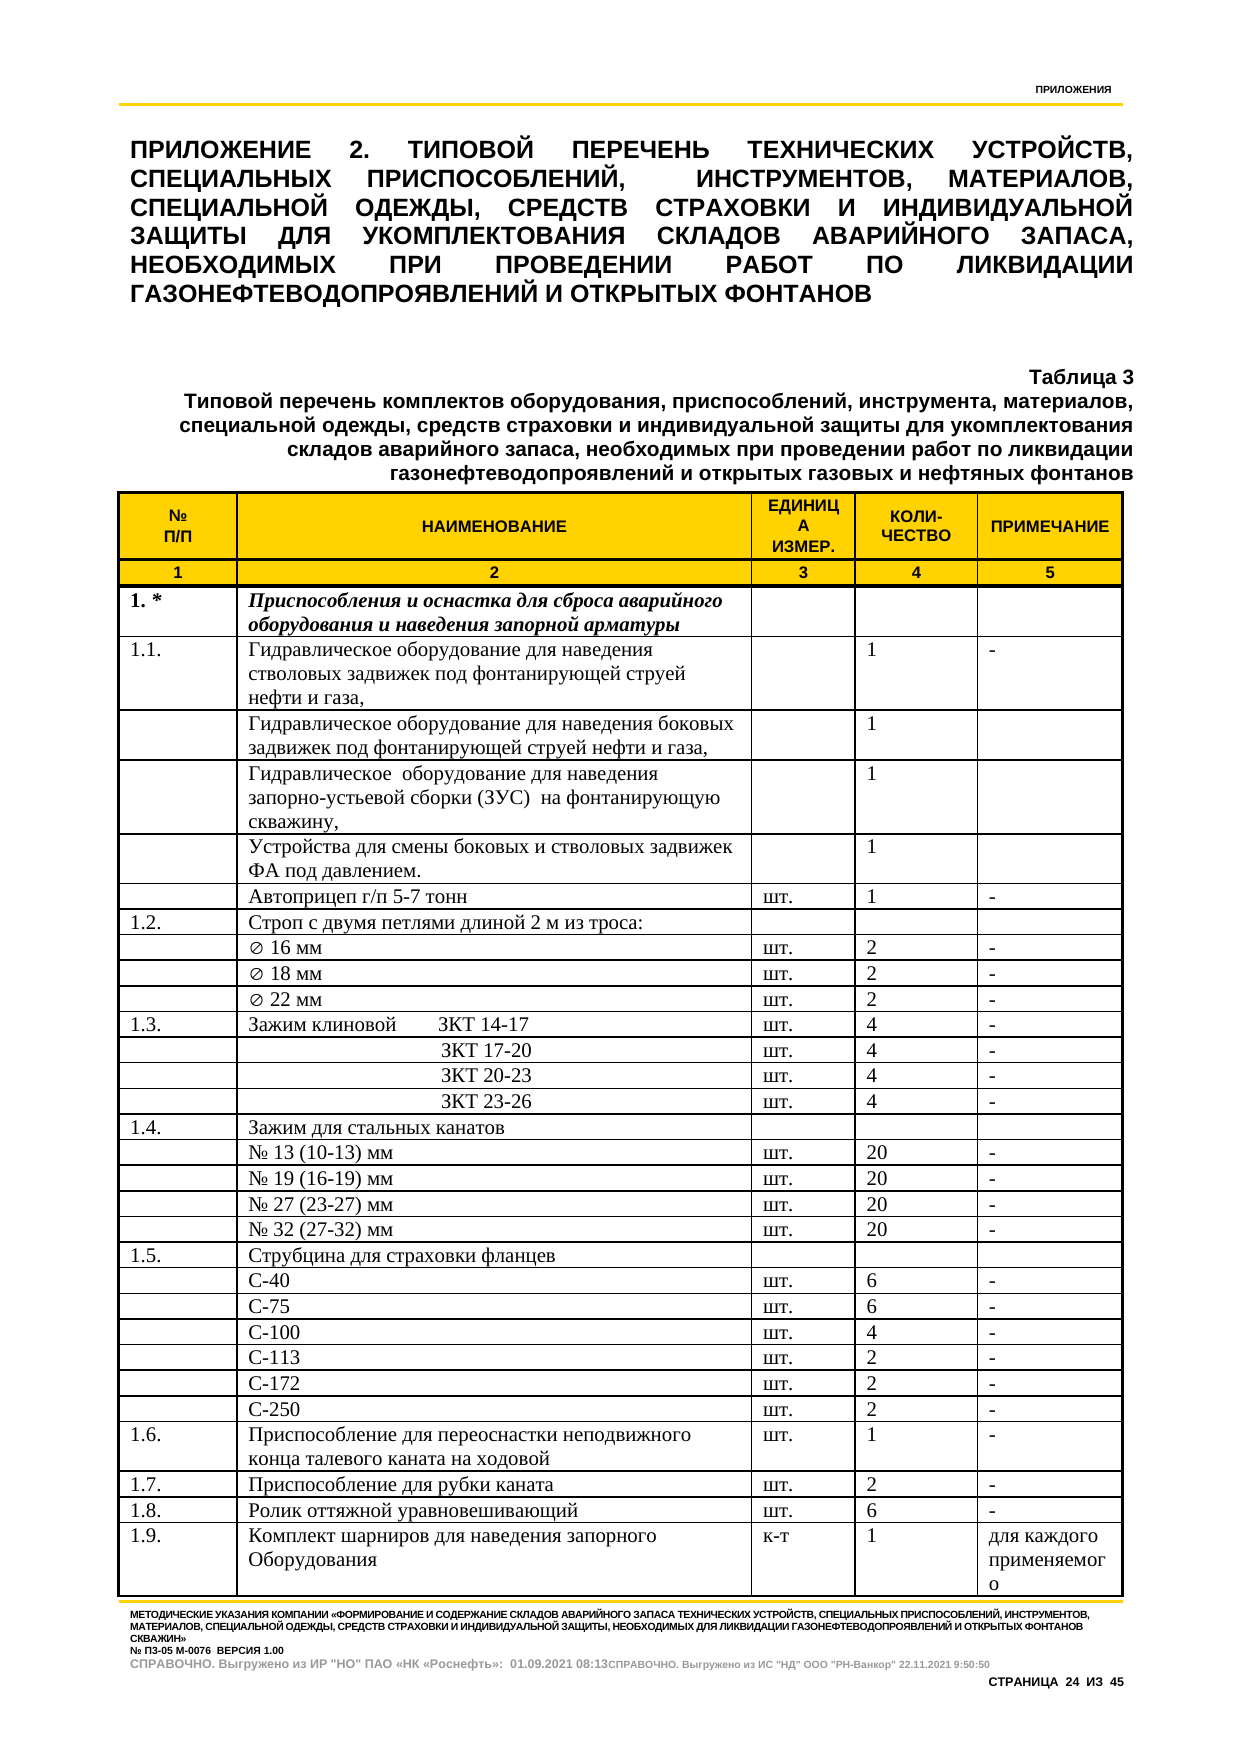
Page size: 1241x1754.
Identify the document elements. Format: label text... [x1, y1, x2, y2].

table_cell Автоприцеп г/п 5-7 тонн [238, 884, 751, 908]
table_cell [856, 1115, 977, 1139]
table_cell 1. * [120, 588, 236, 636]
table_cell - [978, 1397, 1121, 1421]
table_cell - [978, 1217, 1121, 1241]
table_cell шт. [752, 1422, 854, 1470]
table_cell 16 мм [238, 935, 751, 959]
table_header Примечание [978, 494, 1121, 558]
table_cell [120, 711, 236, 759]
table_cell шт. [752, 1012, 854, 1036]
table_cell ЗКТ 17-20 [238, 1038, 751, 1062]
table_cell [120, 1345, 236, 1369]
subtitle ПРИЛОЖЕНИЕ 2. ТИПОВОЙ ПЕРЕЧЕНЬ ТЕХНИЧЕСКИХ УСТРОЙСТВ, СПЕЦИАЛЬНЫХ ПРИСПОСОБЛЕНИЙ, ИНСТРУМЕНТОВ, МАТЕРИАЛОВ, СПЕЦИАЛЬНОЙ ОДЕЖДЫ, СРЕДСТВ СТРАХОВКИ И ИНДИВИДУАЛЬНОЙ ЗАЩИТЫ ДЛЯ УКОМПЛЕКТОВАНИЯ СКЛАДОВ АВАРИЙНОГО ЗАПАСА, НЕОБХОДИМЫХ ПРИ ПРОВЕДЕНИИ РАБОТ ПО ЛИКВИДАЦИИ ГАЗОНЕФТЕВОДОПРОЯВЛЕНИЙ И ОТКРЫТЫХ ФОНТАНОВ [130, 135, 1134, 307]
table_cell [120, 1089, 236, 1113]
table_cell № 13 (10-13) мм [238, 1140, 751, 1164]
table_cell - [978, 1192, 1121, 1216]
table_cell - [978, 1012, 1121, 1036]
table_header НАИМЕНОВАНИЕ [238, 494, 751, 558]
table_header КОЛИ-ЧЕСТВО [856, 494, 977, 558]
table_cell [120, 935, 236, 959]
table_cell [856, 1243, 977, 1267]
table_cell С-113 [238, 1345, 751, 1369]
table_cell [120, 884, 236, 908]
table_cell [120, 1192, 236, 1216]
table_cell 1 [856, 1523, 977, 1595]
table_cell [856, 910, 977, 934]
table_cell Приспособления и оснастка для сброса аварийного оборудования и наведения запорной арматуры [238, 588, 751, 636]
table_cell Приспособление для рубки каната [238, 1472, 751, 1496]
table_cell [856, 588, 977, 636]
table_header № п/п [120, 494, 236, 558]
table_cell 2 [856, 961, 977, 985]
table_cell № 19 (16-19) мм [238, 1166, 751, 1190]
table_cell № 32 (27-32) мм [238, 1217, 751, 1241]
table_cell 1.7. [120, 1472, 236, 1496]
table_cell 20 [856, 1166, 977, 1190]
table_cell 1.5. [120, 1243, 236, 1267]
table_cell шт. [752, 961, 854, 985]
table_cell Гидравлическое оборудование для наведения запорно-устьевой сборки (ЗУС) на фонтанирующую скважину, [238, 761, 751, 833]
table_cell Гидравлическое оборудование для наведения боковых задвижек под фонтанирующей струей нефти и газа, [238, 711, 751, 759]
table_cell шт. [752, 1498, 854, 1522]
table_cell 22 мм [238, 987, 751, 1011]
table_cell [752, 711, 854, 759]
table_cell 18 мм [238, 961, 751, 985]
table_cell [978, 761, 1121, 833]
table_cell 20 [856, 1217, 977, 1241]
text Типовой перечень комплектов оборудования, приспособлений, инструмента, материалов, специальной одежды, средств страховки и индивидуальной защиты для укомплектования складов аварийного запаса, необходимых при проведении работ по ликвидации газонефтеводопроявлений и открытых газовых и нефтяных фонтанов [130, 389, 1134, 485]
table_cell - [978, 1140, 1121, 1164]
table_cell - [978, 1294, 1121, 1318]
table_cell - [978, 1089, 1121, 1113]
table_cell [120, 1217, 236, 1241]
table_cell 20 [856, 1192, 977, 1216]
table_cell 1.9. [120, 1523, 236, 1595]
table_cell - [978, 1166, 1121, 1190]
table_cell [120, 1038, 236, 1062]
table_cell [978, 588, 1121, 636]
table_cell Устройства для смены боковых и стволовых задвижек ФА под давлением. [238, 835, 751, 882]
table_cell С-75 [238, 1294, 751, 1318]
table_cell шт. [752, 1397, 854, 1421]
table_cell - [978, 1038, 1121, 1062]
table_cell шт. [752, 1371, 854, 1395]
table_cell [978, 1115, 1121, 1139]
table_cell [120, 987, 236, 1011]
table_cell 2 [856, 1472, 977, 1496]
table_cell шт. [752, 1089, 854, 1113]
table_cell 1 [120, 561, 236, 584]
table_cell 5 [978, 561, 1121, 584]
table_cell [752, 910, 854, 934]
table_cell С-250 [238, 1397, 751, 1421]
table_cell - [978, 987, 1121, 1011]
table_cell к-т [752, 1523, 854, 1595]
table_cell С-100 [238, 1320, 751, 1344]
table_cell шт. [752, 1166, 854, 1190]
table_cell шт. [752, 1320, 854, 1344]
table_cell 1.2. [120, 910, 236, 934]
table_cell 2 [856, 935, 977, 959]
table_cell шт. [752, 1192, 854, 1216]
table_cell шт. [752, 884, 854, 908]
table_cell 1.1. [120, 637, 236, 709]
table_cell - [978, 1472, 1121, 1496]
table_cell шт. [752, 1038, 854, 1062]
text Таблица 3 [130, 365, 1134, 389]
table_cell 1.3. [120, 1012, 236, 1036]
table_cell 1.4. [120, 1115, 236, 1139]
table_cell [978, 835, 1121, 882]
table_cell - [978, 935, 1121, 959]
table_cell № 27 (23-27) мм [238, 1192, 751, 1216]
table_cell шт. [752, 1140, 854, 1164]
table_cell 4 [856, 1038, 977, 1062]
table_cell ЗКТ 23-26 [238, 1089, 751, 1113]
table_cell 20 [856, 1140, 977, 1164]
table_cell [120, 1320, 236, 1344]
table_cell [978, 1523, 1121, 1595]
table_cell С-172 [238, 1371, 751, 1395]
table_cell шт. [752, 1294, 854, 1318]
table_cell [752, 761, 854, 833]
table_cell 2 [856, 1345, 977, 1369]
table_cell 2 [856, 987, 977, 1011]
table_cell 1 [856, 1422, 977, 1470]
table_cell - [978, 637, 1121, 709]
table_cell - [978, 1345, 1121, 1369]
table_cell 4 [856, 1089, 977, 1113]
table_cell 4 [856, 1320, 977, 1344]
table_cell 4 [856, 1063, 977, 1087]
table_cell - [978, 1063, 1121, 1087]
table_cell [120, 1140, 236, 1164]
table_cell шт. [752, 1063, 854, 1087]
table_cell 2 [238, 561, 751, 584]
table_cell [120, 1063, 236, 1087]
table_cell 3 [752, 561, 854, 584]
table_cell [752, 588, 854, 636]
table_cell шт. [752, 1345, 854, 1369]
table_cell [120, 1268, 236, 1292]
table_cell Зажим для стальных канатов [238, 1115, 751, 1139]
table_cell Зажим клиновой ЗКТ 14-17 [238, 1012, 751, 1036]
table_cell - [978, 1498, 1121, 1522]
table_cell Приспособление для переоснастки неподвижного конца талевого каната на ходовой [238, 1422, 751, 1470]
table_cell [120, 835, 236, 882]
table_cell Строп с двумя петлями длиной 2 м из троса: [238, 910, 751, 934]
table_cell 1.8. [120, 1498, 236, 1522]
table_cell 1 [856, 761, 977, 833]
table_cell [120, 1166, 236, 1190]
table_cell [120, 1294, 236, 1318]
table_cell - [978, 1320, 1121, 1344]
table_header ЕДИНИЦА измер. [752, 494, 854, 558]
table_cell шт. [752, 1268, 854, 1292]
table_cell шт. [752, 987, 854, 1011]
table_cell ЗКТ 20-23 [238, 1063, 751, 1087]
table_cell [978, 1243, 1121, 1267]
table_cell 6 [856, 1268, 977, 1292]
table_cell 1 [856, 711, 977, 759]
table_cell 6 [856, 1294, 977, 1318]
table_cell 4 [856, 1012, 977, 1036]
table_cell шт. [752, 1472, 854, 1496]
table_cell - [978, 1371, 1121, 1395]
table_cell [752, 1115, 854, 1139]
table_cell шт. [752, 1217, 854, 1241]
table_cell Гидравлическое оборудование для наведения стволовых задвижек под фонтанирующей струей нефти и газа, [238, 637, 751, 709]
table_cell Ролик оттяжной уравновешивающий [238, 1498, 751, 1522]
table_cell - [978, 884, 1121, 908]
table_cell [120, 961, 236, 985]
table_cell [120, 1371, 236, 1395]
table_cell - [978, 961, 1121, 985]
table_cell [238, 1523, 751, 1595]
table_cell [752, 637, 854, 709]
table_cell 1 [856, 835, 977, 882]
table_cell С-40 [238, 1268, 751, 1292]
table_cell [120, 1397, 236, 1421]
table_cell - [978, 1422, 1121, 1470]
table_cell [120, 761, 236, 833]
table_cell - [978, 1268, 1121, 1292]
table_cell 2 [856, 1397, 977, 1421]
table_cell [752, 835, 854, 882]
table_cell шт. [752, 935, 854, 959]
table_cell 1 [856, 637, 977, 709]
table_cell 2 [856, 1371, 977, 1395]
table_cell 1.6. [120, 1422, 236, 1470]
table_cell [978, 711, 1121, 759]
table_cell 6 [856, 1498, 977, 1522]
table_cell 1 [856, 884, 977, 908]
table_cell Струбцина для страховки фланцев [238, 1243, 751, 1267]
table_cell [752, 1243, 854, 1267]
table_cell 4 [856, 561, 977, 584]
table_cell [978, 910, 1121, 934]
